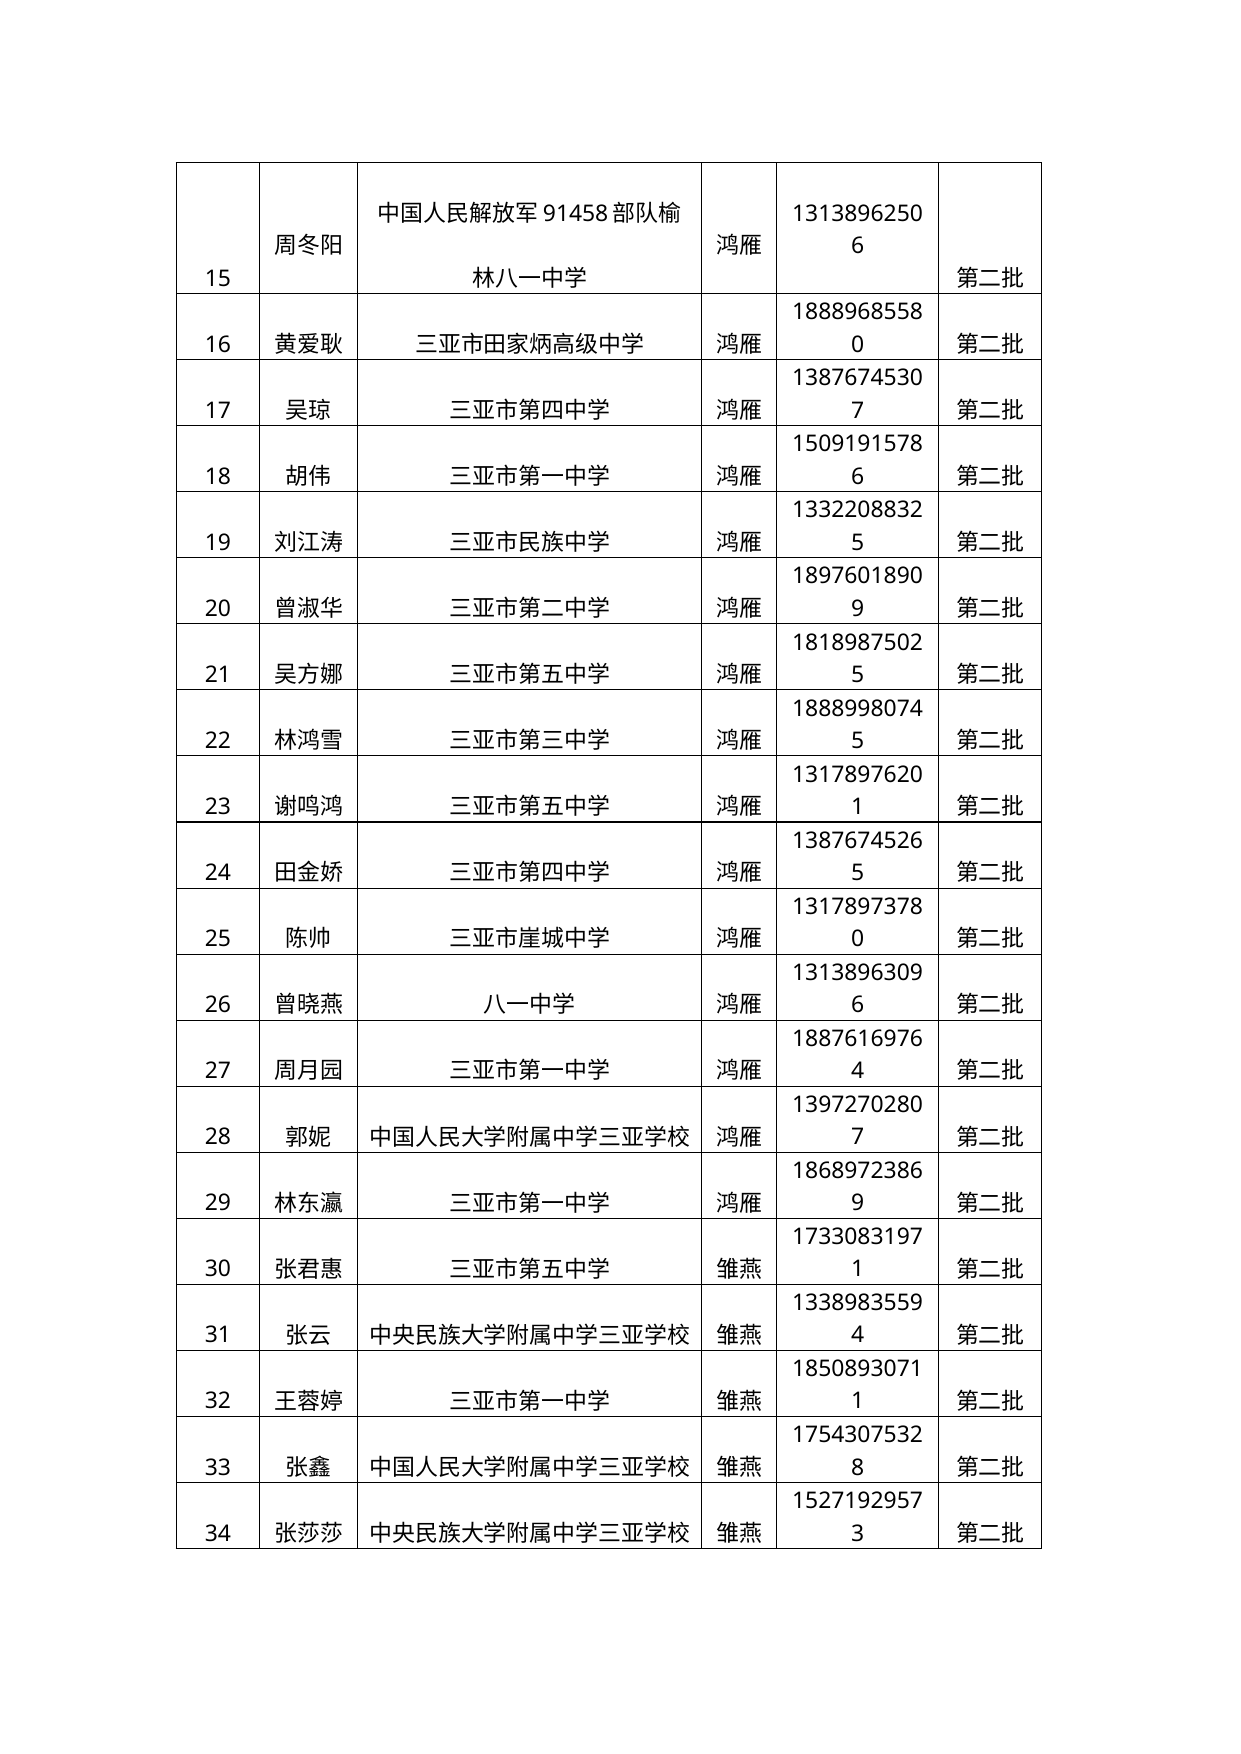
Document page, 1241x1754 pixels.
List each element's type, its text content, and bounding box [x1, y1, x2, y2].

table_cell 郭妮 [260, 1087, 357, 1152]
table_cell 三亚市第一中学 [358, 1021, 701, 1086]
table_cell 雏燕 [702, 1351, 776, 1416]
table_cell 第二批 [939, 756, 1041, 821]
table_cell 15271929573 [777, 1483, 938, 1548]
table_cell 三亚市田家炳高级中学 [358, 294, 701, 359]
table_cell 中央民族大学附属中学三亚学校 [358, 1483, 701, 1548]
table_cell 雏燕 [702, 1219, 776, 1284]
table_cell 吴方娜 [260, 624, 357, 689]
table_cell 吴琼 [260, 360, 357, 425]
table_cell 鸿雁 [702, 823, 776, 887]
table_cell 13178976201 [777, 756, 938, 821]
table_cell 三亚市第一中学 [358, 426, 701, 491]
table_cell 林东瀛 [260, 1153, 357, 1218]
table_cell 第二批 [939, 1483, 1041, 1548]
table_cell 第二批 [939, 1417, 1041, 1482]
table_cell 17543075328 [777, 1417, 938, 1482]
table_cell 第二批 [939, 823, 1041, 887]
table_cell 13876745265 [777, 823, 938, 887]
table_cell 张鑫 [260, 1417, 357, 1482]
table_cell 陈帅 [260, 889, 357, 953]
table_cell 18508930711 [777, 1351, 938, 1416]
table_cell 21 [177, 624, 259, 689]
table_cell 24 [177, 823, 259, 887]
table_cell 王蓉婷 [260, 1351, 357, 1416]
table_cell 15 [177, 163, 259, 293]
table_cell 34 [177, 1483, 259, 1548]
table_cell 鸿雁 [702, 558, 776, 623]
table_cell 三亚市第一中学 [358, 1351, 701, 1416]
table_cell 黄爱耿 [260, 294, 357, 359]
table_cell 鸿雁 [702, 492, 776, 557]
table_cell 张云 [260, 1285, 357, 1350]
table_cell 18889685580 [777, 294, 938, 359]
table_cell 雏燕 [702, 1417, 776, 1482]
table_cell 中国人民大学附属中学三亚学校 [358, 1087, 701, 1152]
table_cell 鸿雁 [702, 756, 776, 821]
table_cell 13138962506 [777, 163, 938, 293]
table_cell 第二批 [939, 558, 1041, 623]
table_cell 13876745307 [777, 360, 938, 425]
table_cell 谢鸣鸿 [260, 756, 357, 821]
table_cell 八一中学 [358, 955, 701, 1019]
table_cell 第二批 [939, 426, 1041, 491]
table_cell 第二批 [939, 294, 1041, 359]
table_cell 18889980745 [777, 690, 938, 755]
table_cell 13972702807 [777, 1087, 938, 1152]
table_cell 胡伟 [260, 426, 357, 491]
table_cell 第二批 [939, 624, 1041, 689]
table_cell 第二批 [939, 1153, 1041, 1218]
table_cell 第二批 [939, 1087, 1041, 1152]
table_cell 第二批 [939, 492, 1041, 557]
table_cell 23 [177, 756, 259, 821]
table_cell 鸿雁 [702, 163, 776, 293]
table_cell 第二批 [939, 1285, 1041, 1350]
table_cell 30 [177, 1219, 259, 1284]
table_cell 第二批 [939, 360, 1041, 425]
table_cell 鸿雁 [702, 1153, 776, 1218]
table_cell 第二批 [939, 889, 1041, 953]
table_cell 第二批 [939, 163, 1041, 293]
table_cell 16 [177, 294, 259, 359]
table_cell 鸿雁 [702, 690, 776, 755]
table_cell 鸿雁 [702, 294, 776, 359]
table_cell 18689723869 [777, 1153, 938, 1218]
table_cell 29 [177, 1153, 259, 1218]
table_cell 鸿雁 [702, 889, 776, 953]
table_cell 三亚市第四中学 [358, 823, 701, 887]
table_cell 雏燕 [702, 1483, 776, 1548]
table_cell 曾淑华 [260, 558, 357, 623]
table_cell 鸿雁 [702, 624, 776, 689]
table_cell 田金娇 [260, 823, 357, 887]
table_cell 雏燕 [702, 1285, 776, 1350]
table_cell 林鸿雪 [260, 690, 357, 755]
table_cell 周冬阳 [260, 163, 357, 293]
table_cell 17330831971 [777, 1219, 938, 1284]
table_cell 鸿雁 [702, 1021, 776, 1086]
table_cell 13178973780 [777, 889, 938, 953]
table_cell 中国人民解放军91458部队榆林八一中学 [358, 163, 701, 293]
table_cell 三亚市第五中学 [358, 624, 701, 689]
table_cell 第二批 [939, 1021, 1041, 1086]
table_cell 三亚市崖城中学 [358, 889, 701, 953]
table_cell 鸿雁 [702, 360, 776, 425]
table_cell 15091915786 [777, 426, 938, 491]
table_cell 17 [177, 360, 259, 425]
table_cell 26 [177, 955, 259, 1019]
table_cell 13322088325 [777, 492, 938, 557]
table_cell 25 [177, 889, 259, 953]
table_cell 鸿雁 [702, 1087, 776, 1152]
table_cell 28 [177, 1087, 259, 1152]
table_cell 第二批 [939, 1219, 1041, 1284]
table_cell 18876169764 [777, 1021, 938, 1086]
table_cell 13389835594 [777, 1285, 938, 1350]
table_cell 18976018909 [777, 558, 938, 623]
table_cell 27 [177, 1021, 259, 1086]
table_cell 19 [177, 492, 259, 557]
table_cell 三亚市第三中学 [358, 690, 701, 755]
table_cell 20 [177, 558, 259, 623]
table_cell 刘江涛 [260, 492, 357, 557]
table_cell 张君惠 [260, 1219, 357, 1284]
table_cell 18189875025 [777, 624, 938, 689]
table_cell 三亚市第二中学 [358, 558, 701, 623]
table_cell 中央民族大学附属中学三亚学校 [358, 1285, 701, 1350]
table_cell 第二批 [939, 690, 1041, 755]
table_cell 33 [177, 1417, 259, 1482]
table_cell 三亚市第五中学 [358, 756, 701, 821]
table_cell 三亚市第一中学 [358, 1153, 701, 1218]
table_cell 31 [177, 1285, 259, 1350]
table_cell 中国人民大学附属中学三亚学校 [358, 1417, 701, 1482]
table_cell 第二批 [939, 955, 1041, 1019]
table_cell 13138963096 [777, 955, 938, 1019]
table_cell 周月园 [260, 1021, 357, 1086]
table_cell 三亚市民族中学 [358, 492, 701, 557]
table_cell 曾晓燕 [260, 955, 357, 1019]
table_cell 鸿雁 [702, 955, 776, 1019]
table_cell 18 [177, 426, 259, 491]
table_cell 三亚市第四中学 [358, 360, 701, 425]
table_cell 鸿雁 [702, 426, 776, 491]
table_cell 32 [177, 1351, 259, 1416]
table_cell 第二批 [939, 1351, 1041, 1416]
table_cell 22 [177, 690, 259, 755]
table_cell 三亚市第五中学 [358, 1219, 701, 1284]
table_cell 张莎莎 [260, 1483, 357, 1548]
